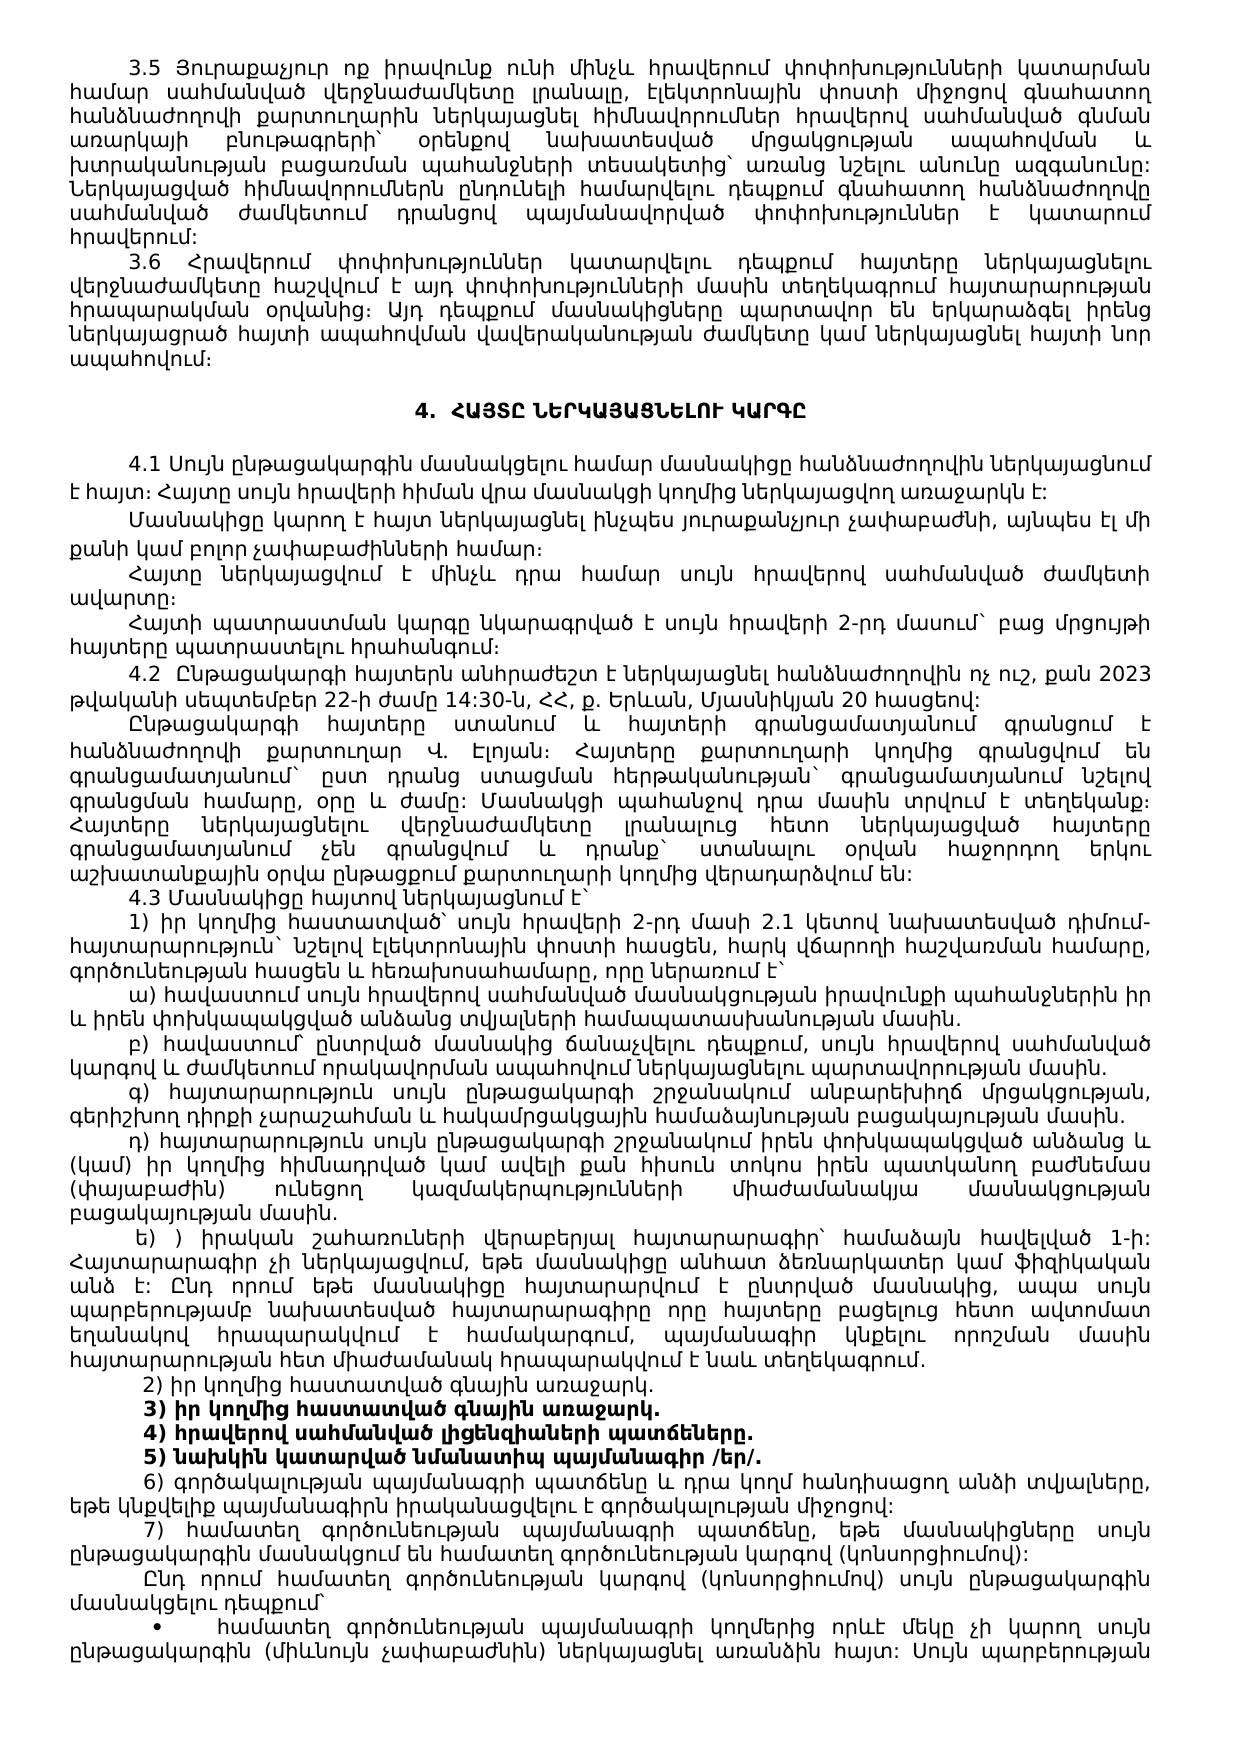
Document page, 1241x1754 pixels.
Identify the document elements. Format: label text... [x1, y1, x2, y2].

text Հայտի պատրաստման կարգը նկարագրված է սույն հրավերի 2-րդ մասում` բաց մրցույթի հայտերը պատրաստելու հրահանգում։ [69, 611, 1152, 659]
text 6) գործակալության պայմանագրի պատճենը և դրա կողմ հանդիսացող անձի տվյալները, եթե կնքվելիք պայմանագիրն իրականացվելու է գործակալության միջոցով: [69, 1470, 1152, 1518]
text 2) իր կողմից հաստատված գնային առաջարկ. [69, 1373, 1152, 1397]
text 7) համատեղ գործունեության պայմանագրի պատճենը, եթե մասնակիցները սույն ընթացակարգին մասնակցում են համատեղ գործունեության կարգով (կոնսորցիումով): [69, 1518, 1152, 1567]
text 3.5 Յուրաքաչյուր ոք իրավունք ունի մինչև հրավերում փոփոխությունների կատարման համար սահմանված վերջնաժամկետը լրանալը, էլեկտրոնային փոստի միջոցով գնահատող հանձնաժողովի քարտուղարին ներկայացնել հիմնավորումներ հրավերով սահմանված գնման առարկայի բնութագրերի՝ օրենքով նախատեսված մրցակցության ապահովման և խտրականության բացառման պահանջների տեսակետից՝ առանց նշելու անունը ազգանունը: Ներկայացված հիմնավորումներն ընդունելի համարվելու դեպքում գնահատող հանձնաժողովը սահմանված ժամկետում դրանցով պայմանավորված փոփոխություններ է կատարում հրավերում: [69, 56, 1152, 250]
text 4. ՀԱՅՏԸ ՆԵՐԿԱՅԱՑՆԵԼՈՒ ԿԱՐԳԸ [69, 399, 1152, 424]
text ա) հավաստում սույն հրավերով սահմանված մասնակցության իրավունքի պահանջներին իր և իրեն փոխկապակցված անձանց տվյալների համապատասխանության մասին. [69, 983, 1152, 1032]
text ե) ) իրական շահառուների վերաբերյալ հայտարարագիր՝ համաձայն հավելված 1-ի: Հայտարարագիր չի ներկայացվում, եթե մասնակիցը անհատ ձեռնարկատեր կամ ֆիզիկական անձ է: Ընդ որում եթե մասնակիցը հայտարարվում է ընտրված մասնակից, ապա սույն պարբերությամբ նախատեսված հայտարարագիրը որը հայտերը բացելուց հետո ավտոմատ եղանակով հրապարակվում է համակարգում, պայմանագիր կնքելու որոշման մասին հայտարարության հետ միաժամանակ հրապարակվում է նաև տեղեկագրում․ [69, 1226, 1152, 1373]
text 3.6 Հրավերում փոփոխություններ կատարվելու դեպքում հայտերը ներկայացնելու վերջնաժամկետը հաշվվում է այդ փոփոխությունների մասին տեղեկագրում հայտարարության հրապարակման օրվանից։ Այդ դեպքում մասնակիցները պարտավոր են երկարաձգել իրենց ներկայացրած հայտի ապահովման վավերականության ժամկետը կամ ներկայացնել հայտի նոր ապահովում։ [69, 250, 1152, 371]
text 1) իր կողմից հաստատված՝ սույն հրավերի 2-րդ մասի 2.1 կետով նախատեսված դիմում-հայտարարություն` նշելով էլեկտրոնային փոստի հասցեն, հարկ վճարողի հաշվառման համարը, գործունեության հասցեն և հեռախոսահամարը, որը ներառում է` [69, 910, 1152, 983]
text Մասնակիցը կարող է հայտ ներկայացնել ինչպես յուրաքանչյուր չափաբաժնի, այնպես էլ մի քանի կամ բոլոր չափաբաժինների համար։ [69, 505, 1152, 562]
text Ընդ որում համատեղ գործունեության կարգով (կոնսորցիումով) սույն ընթացակարգին մասնակցելու դեպքում՝ [69, 1567, 1152, 1615]
text 4.2 Ընթացակարգի հայտերն անհրաժեշտ է ներկայացնել հանձնաժողովին ոչ ուշ, քան 2023 թվականի սեպտեմբեր 22-ի ժամը 14:30-ն, ՀՀ, ք. Երևան, Մյասնիկյան 20 հասցեով: [69, 659, 1152, 712]
text 4.1 Սույն ընթացակարգին մասնակցելու համար մասնակիցը հանձնաժողովին ներկայացնում է հայտ։ Հայտը սույն հրավերի հիման վրա մասնակցի կողմից ներկայացվող առաջարկն է: [69, 452, 1152, 505]
text դ) հայտարարություն սույն ընթացակարգի շրջանակում իրեն փոխկապակցված անձանց և (կամ) իր կողմից հիմնադրված կամ ավելի քան հիսուն տոկոս իրեն պատկանող բաժնեմաս (փայաբաժին) ունեցող կազմակերպությունների միաժամանակյա մասնակցության բացակայության մասին. [69, 1129, 1152, 1226]
text Ընթացակարգի հայտերը ստանում և հայտերի գրանցամատյանում գրանցում է հանձնաժողովի քարտուղար Վ. Էլոյան։ Հայտերը քարտուղարի կողմից գրանցվում են գրանցամատյանում` ըստ դրանց ստացման հերթականության` գրանցամատյանում նշելով գրանցման համարը, օրը և ժամը: Մասնակցի պահանջով դրա մասին տրվում է տեղեկանք։ Հայտերը ներկայացնելու վերջնաժամկետը լրանալուց հետո ներկայացված հայտերը գրանցամատյանում չեն գրանցվում և դրանք` ստանալու օրվան հաջորդող երկու աշխատանքային օրվա ընթացքում քարտուղարի կողմից վերադարձվում են: [69, 712, 1152, 886]
text Հայտը ներկայացվում է մինչև դրա համար սույն հրավերով սահմանված ժամկետի ավարտը։ [69, 562, 1152, 611]
text 4) հրավերով սահմանված լիցենզիաների պատճեները. [69, 1421, 1152, 1445]
text գ) հայտարարություն սույն ընթացակարգի շրջանակում անբարեխիղճ մրցակցության, գերիշխող դիրքի չարաշահման և հակամրցակցային համաձայնության բացակայության մասին. [69, 1080, 1152, 1129]
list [69, 1615, 1152, 1664]
text 5) նախկին կատարված նմանատիպ պայմանագիր /եր/. [69, 1445, 1152, 1470]
text 3) իր կողմից հաստատված գնային առաջարկ. [69, 1397, 1152, 1421]
text բ) հավաստում՝ ընտրված մասնակից ճանաչվելու դեպքում, սույն հրավերով սահմանված կարգով և ժամկետում որակավորման ապահովում ներկայացնելու պարտավորության մասին. [69, 1032, 1152, 1080]
text 4.3 Մասնակիցը հայտով ներկայացնում է` [69, 886, 1152, 910]
